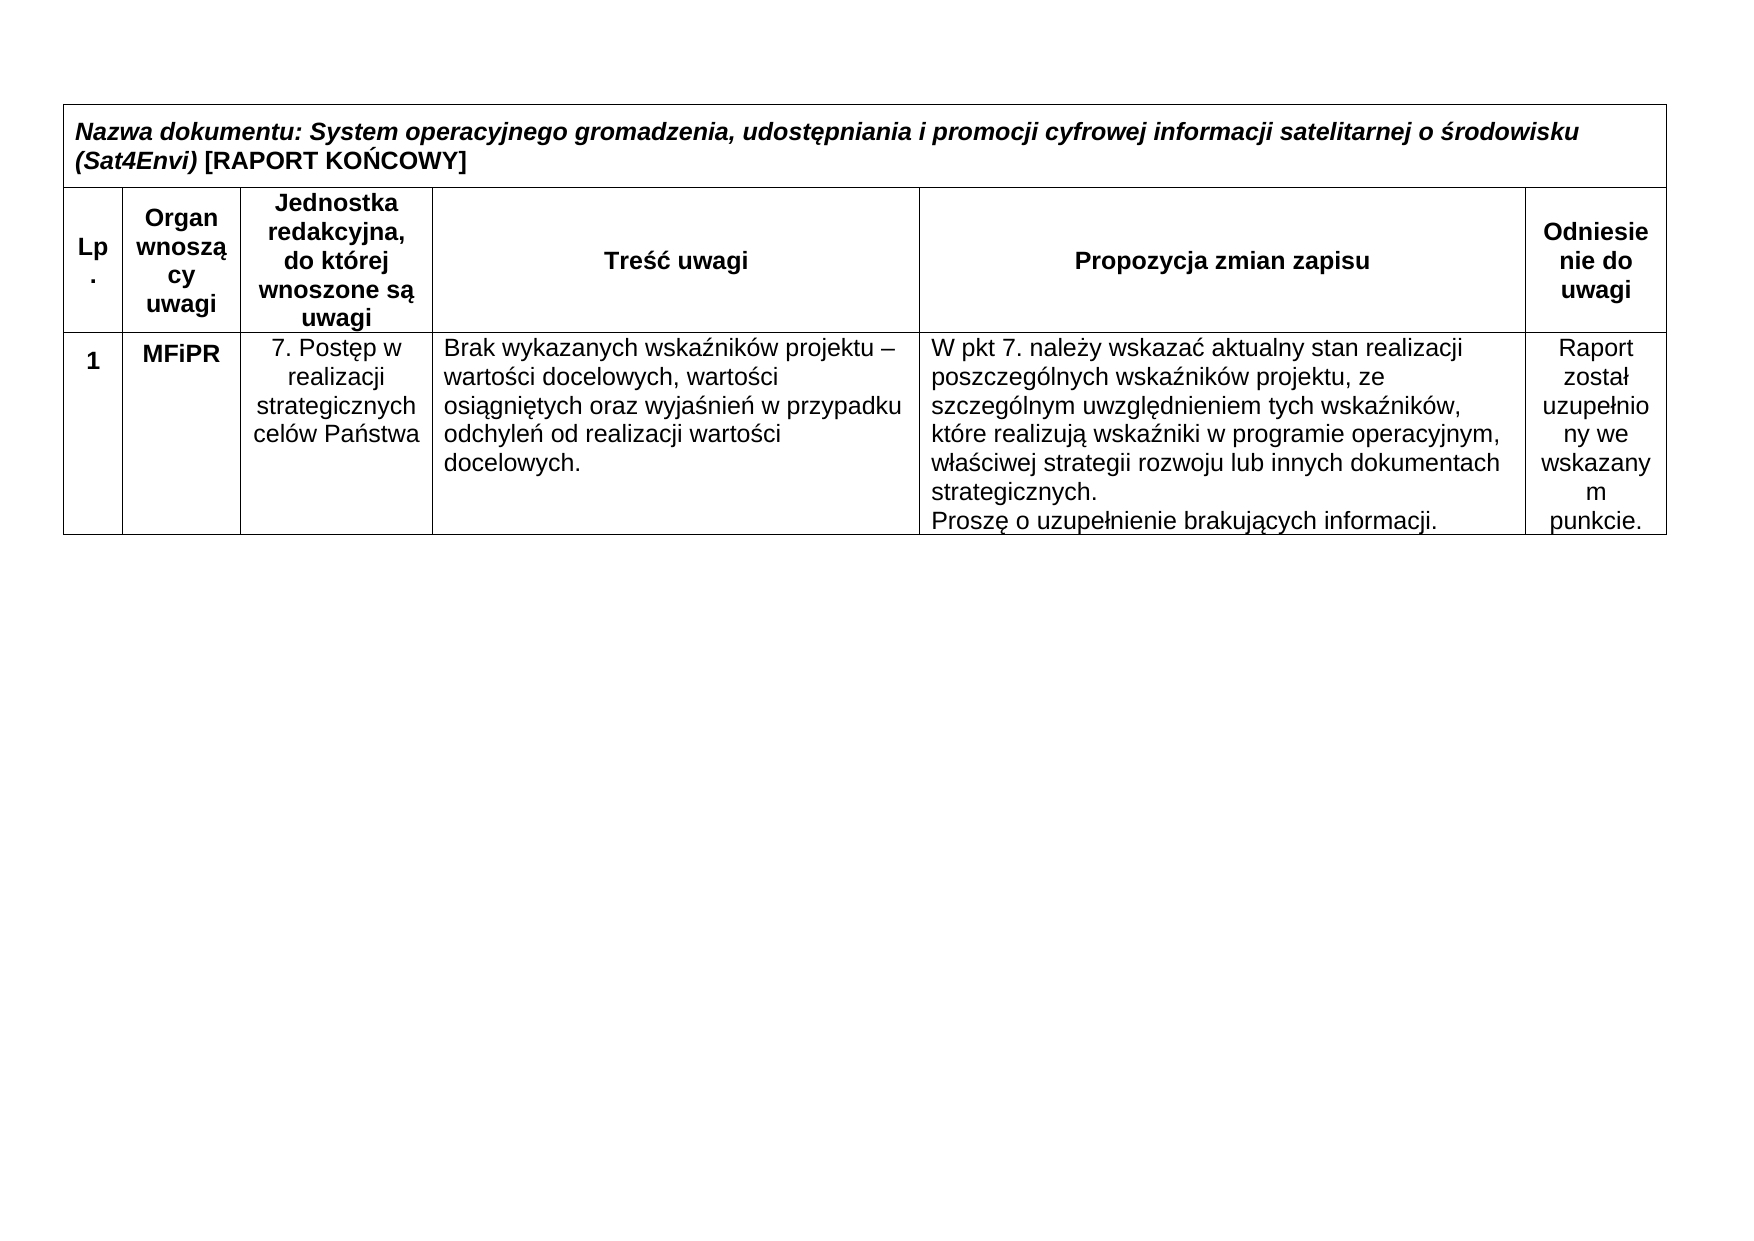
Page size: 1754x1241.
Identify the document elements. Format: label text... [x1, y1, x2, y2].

table_cell Odniesienie do uwagi [1526, 188, 1666, 332]
table_cell W pkt 7. należy wskazać aktualny stan realizacji poszczególnych wskaźników projektu, ze szczególnym uwzględnieniem tych wskaźników, które realizują wskaźniki w programie operacyjnym, właściwej strategii rozwoju lub innych dokumentach strategicznych. Proszę o uzupełnienie brakujących informacji. [920, 333, 1525, 534]
table_cell MFiPR [123, 333, 240, 534]
table_cell Lp. [64, 188, 122, 332]
table_cell Treść uwagi [433, 188, 919, 332]
table_cell Raport został uzupełniony we wskazanym punkcie. [1526, 333, 1666, 534]
table_cell 7. Postęp w realizacji strategicznych celów Państwa [241, 333, 432, 534]
table_cell Organ wnoszący uwagi [123, 188, 240, 332]
table_cell Jednostka redakcyjna, do której wnoszone są uwagi [241, 188, 432, 332]
table_cell Brak wykazanych wskaźników projektu – wartości docelowych, wartości osiągniętych oraz wyjaśnień w przypadku odchyleń od realizacji wartości docelowych. [433, 333, 919, 534]
table_header Nazwa dokumentu: System operacyjnego gromadzenia, udostępniania i promocji cyfrowej informacji satelitarnej o środowisku (Sat4Envi) [RAPORT KOŃCOWY] [64, 105, 1666, 187]
table_cell 1 [64, 333, 122, 534]
table_cell Propozycja zmian zapisu [920, 188, 1525, 332]
